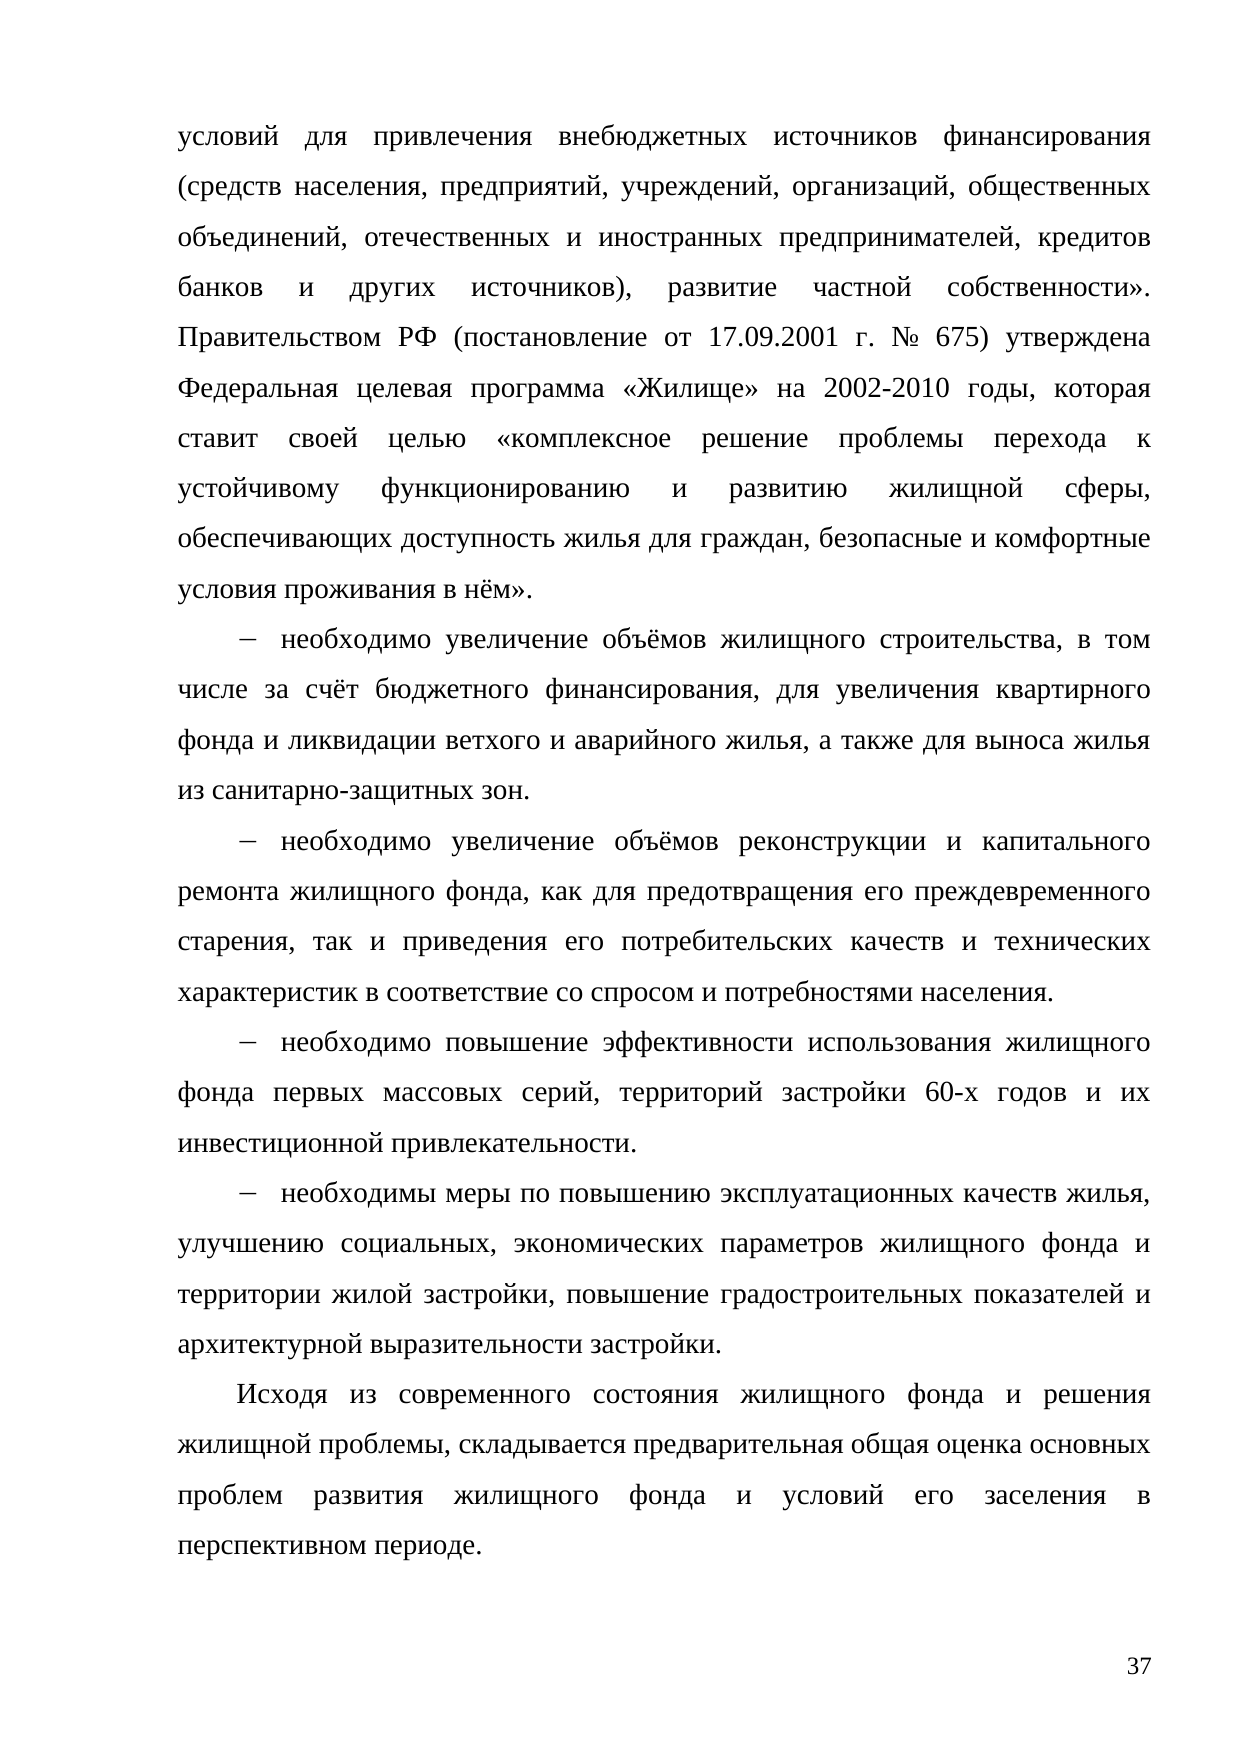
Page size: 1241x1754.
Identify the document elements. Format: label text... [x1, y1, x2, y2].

list необходимо повышение эффективности использования жилищного фонда первых массовых серий, территорий застройки 60-х годов и их инвестиционной привлекательности. [177, 1024, 1152, 1158]
list необходимо увеличение объёмов жилищного строительства, в том числе за счёт бюджетного финансирования, для увеличения квартирного фонда и ликвидации ветхого и аварийного жилья, а также для выноса жилья из санитарно-защитных зон. [177, 621, 1152, 806]
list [177, 118, 1152, 604]
list необходимы меры по повышению эксплуатационных качеств жилья, улучшению социальных, экономических параметров жилищного фонда и территории жилой застройки, повышение градостроительных показателей и архитектурной выразительности застройки. [177, 1175, 1152, 1359]
list необходимо увеличение объёмов реконструкции и капитального ремонта жилищного фонда, как для предотвращения его преждевременного старения, так и приведения его потребительских качеств и технических характеристик в соответствие со спросом и потребностями населения. [177, 823, 1152, 1007]
text Исходя из современного состояния жилищного фонда и решения жилищной проблемы, складывается предварительная общая оценка основных проблем развития жилищного фонда и условий его заселения в перспективном периоде. [177, 1376, 1152, 1561]
